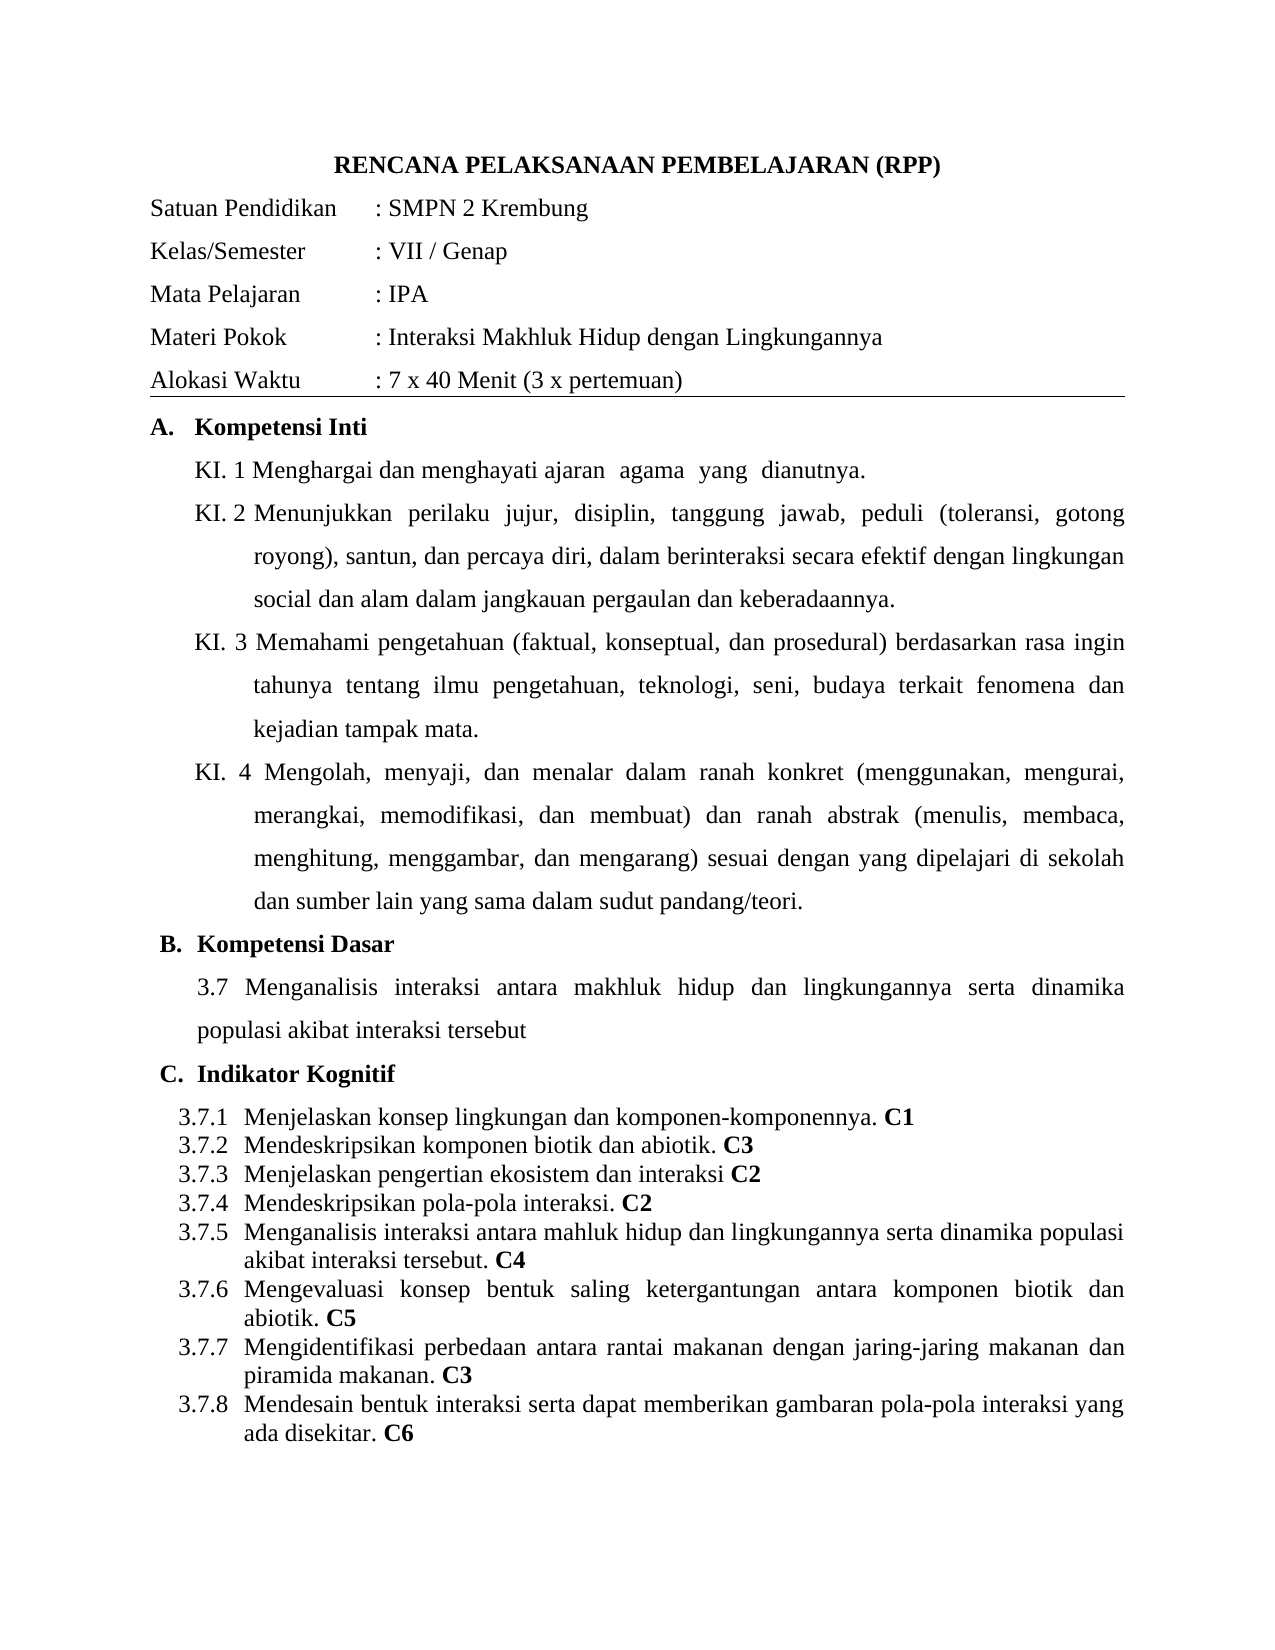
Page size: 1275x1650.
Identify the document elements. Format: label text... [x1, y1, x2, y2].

text Kelas/Semester : VII / Genap [150, 236, 1125, 265]
list Menganalisis interaksi antara mahluk hidup dan lingkungannya serta dinamika populasi akibat interaksi tersebut. C4 [178, 1217, 1125, 1274]
list 3.7 Menganalisis interaksi antara makhluk hidup dan lingkungannya serta dinamika populasi akibat interaksi tersebut [197, 972, 1125, 1044]
text KI. 4 Mengolah, menyaji, dan menalar dalam ranah konkret (menggunakan, mengurai, merangkai, memodifikasi, dan membuat) dan ranah abstrak (menulis, membaca, menghitung, menggambar, dan mengarang) sesuai dengan yang dipelajari di sekolah dan sumber lain yang sama dalam sudut pandang/teori. [194, 757, 1125, 915]
list Mengevaluasi konsep bentuk saling ketergantungan antara komponen biotik dan abiotik. C5 [178, 1274, 1125, 1332]
text KI. 2 Menunjukkan perilaku jujur, disiplin, tanggung jawab, peduli (toleransi, gotong royong), santun, dan percaya diri, dalam berinteraksi secara efektif dengan lingkungan social dan alam dalam jangkauan pergaulan dan keberadaannya. [194, 498, 1125, 613]
list Mendesain bentuk interaksi serta dapat memberikan gambaran pola-pola interaksi yang ada disekitar. C6 [178, 1389, 1125, 1447]
list Mendeskripsikan komponen biotik dan abiotik. C3 [178, 1131, 1125, 1159]
text KI. 3 Memahami pengetahuan (faktual, konseptual, dan prosedural) berdasarkan rasa ingin tahunya tentang ilmu pengetahuan, teknologi, seni, budaya terkait fenomena dan kejadian tampak mata. [194, 627, 1125, 742]
list Kompetensi Dasar [159, 929, 1125, 958]
list Menjelaskan konsep lingkungan dan komponen-komponennya. C1 [178, 1102, 1125, 1131]
text Mata Pelajaran : IPA [150, 279, 1125, 308]
list Kompetensi Inti [150, 412, 1125, 441]
text Alokasi Waktu : 7 x 40 Menit (3 x pertemuan) [150, 366, 1125, 396]
list Mengidentifikasi perbedaan antara rantai makanan dengan jaring-jaring makanan dan piramida makanan. C3 [178, 1332, 1125, 1389]
list Menjelaskan pengertian ekosistem dan interaksi C2 [178, 1159, 1125, 1188]
list Mendeskripsikan pola-pola interaksi. C2 [178, 1188, 1125, 1217]
text Satuan Pendidikan : SMPN 2 Krembung [150, 193, 1125, 222]
text RENCANA PELAKSANAAN PEMBELAJARAN (RPP) [150, 150, 1125, 179]
text KI. 1 Menghargai dan menghayati ajaran agama yang dianutnya. [150, 455, 1125, 484]
text Materi Pokok : Interaksi Makhluk Hidup dengan Lingkungannya [150, 322, 1125, 351]
list Indikator Kognitif [159, 1059, 1125, 1087]
